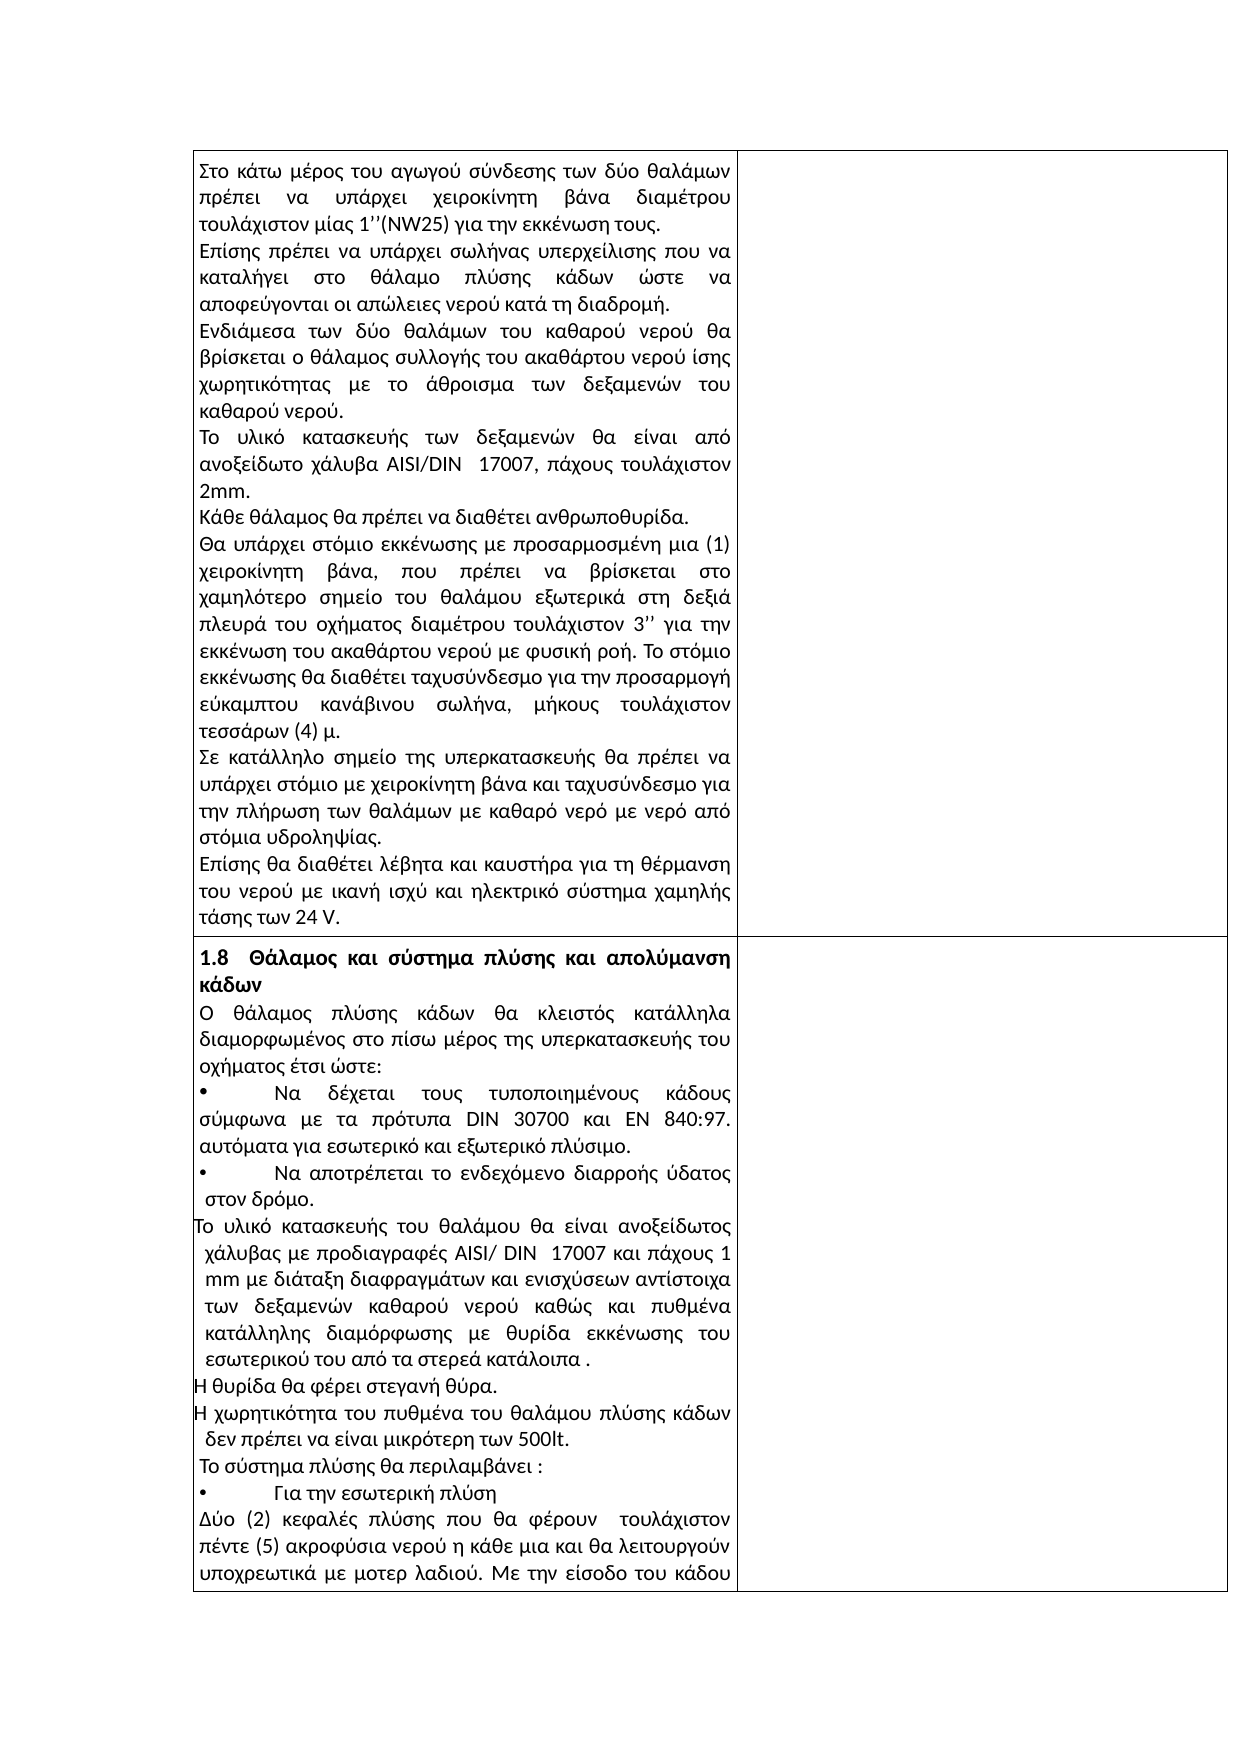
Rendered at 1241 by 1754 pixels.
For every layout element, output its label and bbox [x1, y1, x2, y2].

table_cell [194, 937, 737, 1591]
table_cell [738, 937, 1227, 1591]
table_cell [738, 151, 1227, 936]
table_cell [194, 151, 737, 936]
